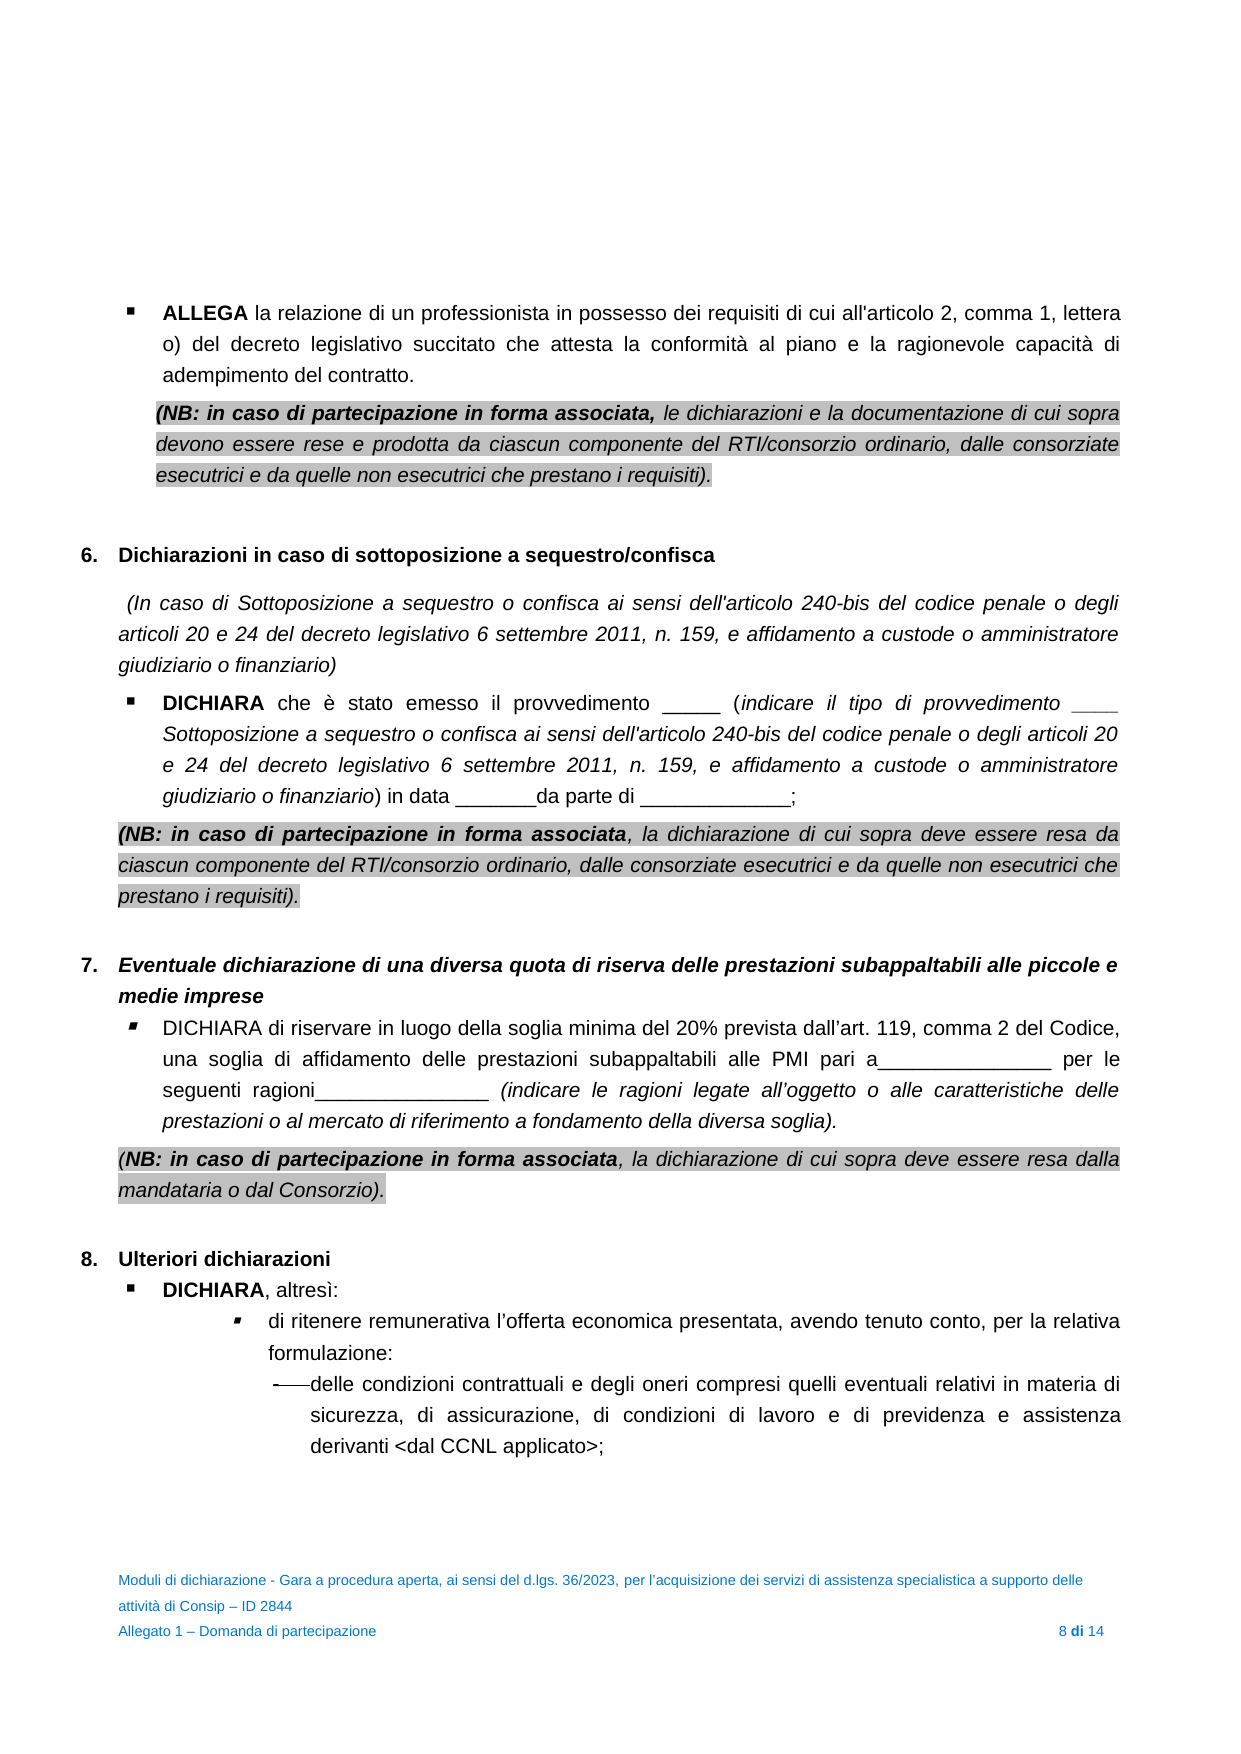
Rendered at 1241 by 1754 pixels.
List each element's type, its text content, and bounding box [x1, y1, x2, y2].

list DICHIARA di riservare in luogo della soglia minima del 20% prevista dall’art. 119, comma 2 del Codice, una soglia di affidamento delle prestazioni subappaltabili alle PMI pari a_______________ per le seguenti ragioni_______________ (indicare le ragioni legate all’oggetto o alle caratteristiche delle prestazioni o al mercato di riferimento a fondamento della diversa soglia). [125, 1010, 1122, 1135]
list delle condizioni contrattuali e degli oneri compresi quelli eventuali relativi in materia di sicurezza, di assicurazione, di condizioni di lavoro e di previdenza e assistenza derivanti <dal CCNL applicato>; [273, 1366, 1122, 1460]
list Ulteriori dichiarazioni [81, 1241, 1122, 1272]
list DICHIARA, altresì: [125, 1272, 1122, 1304]
text (NB: in caso di partecipazione in forma associata, le dichiarazioni e la documentazione di cui sopra devono essere rese e prodotta da ciascun componente del RTI/consorzio ordinario, dalle consorziate esecutrici e da quelle non esecutrici che prestano i requisiti). [156, 395, 1122, 489]
text (In caso di Sottoposizione a sequestro o confisca ai sensi dell'articolo 240-bis del codice penale o degli articoli 20 e 24 del decreto legislativo 6 settembre 2011, n. 159, e affidamento a custode o amministratore giudiziario o finanziario) [118, 585, 1122, 679]
list ALLEGA la relazione di un professionista in possesso dei requisiti di cui all'articolo 2, comma 1, lettera o) del decreto legislativo succitato che attesta la conformità al piano e la ragionevole capacità di adempimento del contratto. [125, 295, 1122, 389]
list di ritenere remunerativa l’offerta economica presentata, avendo tenuto conto, per la relativa formulazione: [231, 1304, 1122, 1366]
list Dichiarazioni in caso di sottoposizione a sequestro/confisca [81, 537, 1122, 568]
text (NB: in caso di partecipazione in forma associata, la dichiarazione di cui sopra deve essere resa da ciascun componente del RTI/consorzio ordinario, dalle consorziate esecutrici e da quelle non esecutrici che prestano i requisiti). [118, 816, 1122, 910]
list DICHIARA che è stato emesso il provvedimento _____ (indicare il tipo di provvedimento ____ Sottoposizione a sequestro o confisca ai sensi dell'articolo 240-bis del codice penale o degli articoli 20 e 24 del decreto legislativo 6 settembre 2011, n. 159, e affidamento a custode o amministratore giudiziario o finanziario) in data _______da parte di _____________; [125, 685, 1122, 810]
list Eventuale dichiarazione di una diversa quota di riserva delle prestazioni subappaltabili alle piccole e medie imprese [81, 947, 1122, 1010]
text (NB: in caso di partecipazione in forma associata, la dichiarazione di cui sopra deve essere resa dalla mandataria o dal Consorzio). [118, 1141, 1122, 1204]
